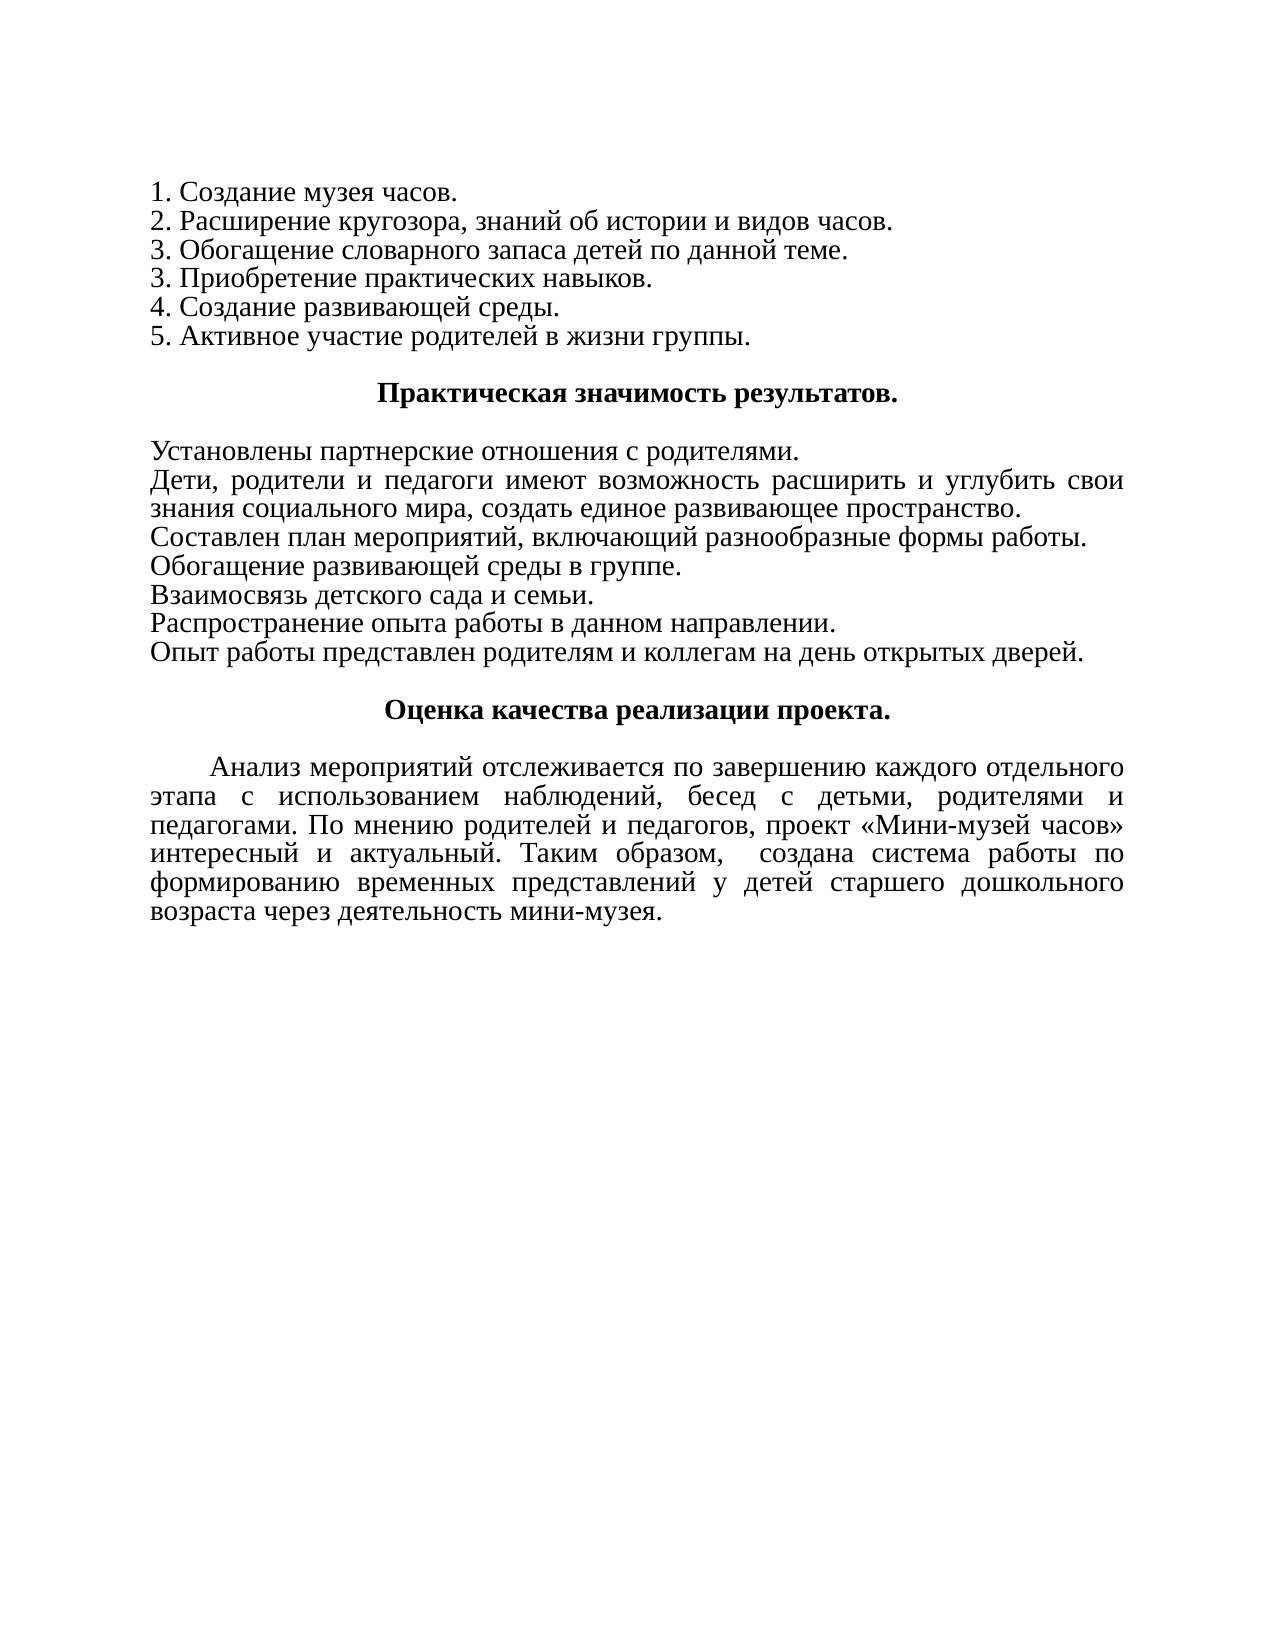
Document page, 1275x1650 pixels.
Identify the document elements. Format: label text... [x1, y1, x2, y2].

text 3. Приобретение практических навыков. [150, 265, 1125, 294]
text 4. Создание развивающей среды. [150, 294, 1125, 322]
text 2. Расширение кругозора, знаний об истории и видов часов. [150, 207, 1125, 236]
text Дети, родители и педагоги имеют возможность расширить и углубить свои знания социального мира, создать единое развивающее пространство. [150, 466, 1125, 524]
text Установлены партнерские отношения с родителями. [150, 437, 1125, 466]
text Практическая значимость результатов. [150, 380, 1125, 409]
text Взаимосвязь детского сада и семьи. [150, 581, 1125, 610]
text 3. Обогащение словарного запаса детей по данной теме. [150, 236, 1125, 265]
text 5. Активное участие родителей в жизни группы. [150, 322, 1125, 351]
text Составлен план мероприятий, включающий разнообразные формы работы. [150, 524, 1125, 552]
text 1. Создание музея часов. [150, 179, 1125, 207]
text Обогащение развивающей среды в группе. [150, 552, 1125, 581]
text Оценка качества реализации проекта. [150, 696, 1125, 725]
text Распространение опыта работы в данном направлении. [150, 610, 1125, 639]
text Опыт работы представлен родителям и коллегам на день открытых дверей. [150, 639, 1125, 667]
text Анализ мероприятий отслеживается по завершению каждого отдельного этапа с использованием наблюдений, бесед с детьми, родителями и педагогами. По мнению родителей и педагогов, проект «Мини-музей часов» интересный и актуальный. Таким образом, создана система работы по формированию временных представлений у детей старшего дошкольного возраста через деятельность мини-музея. [150, 754, 1125, 926]
